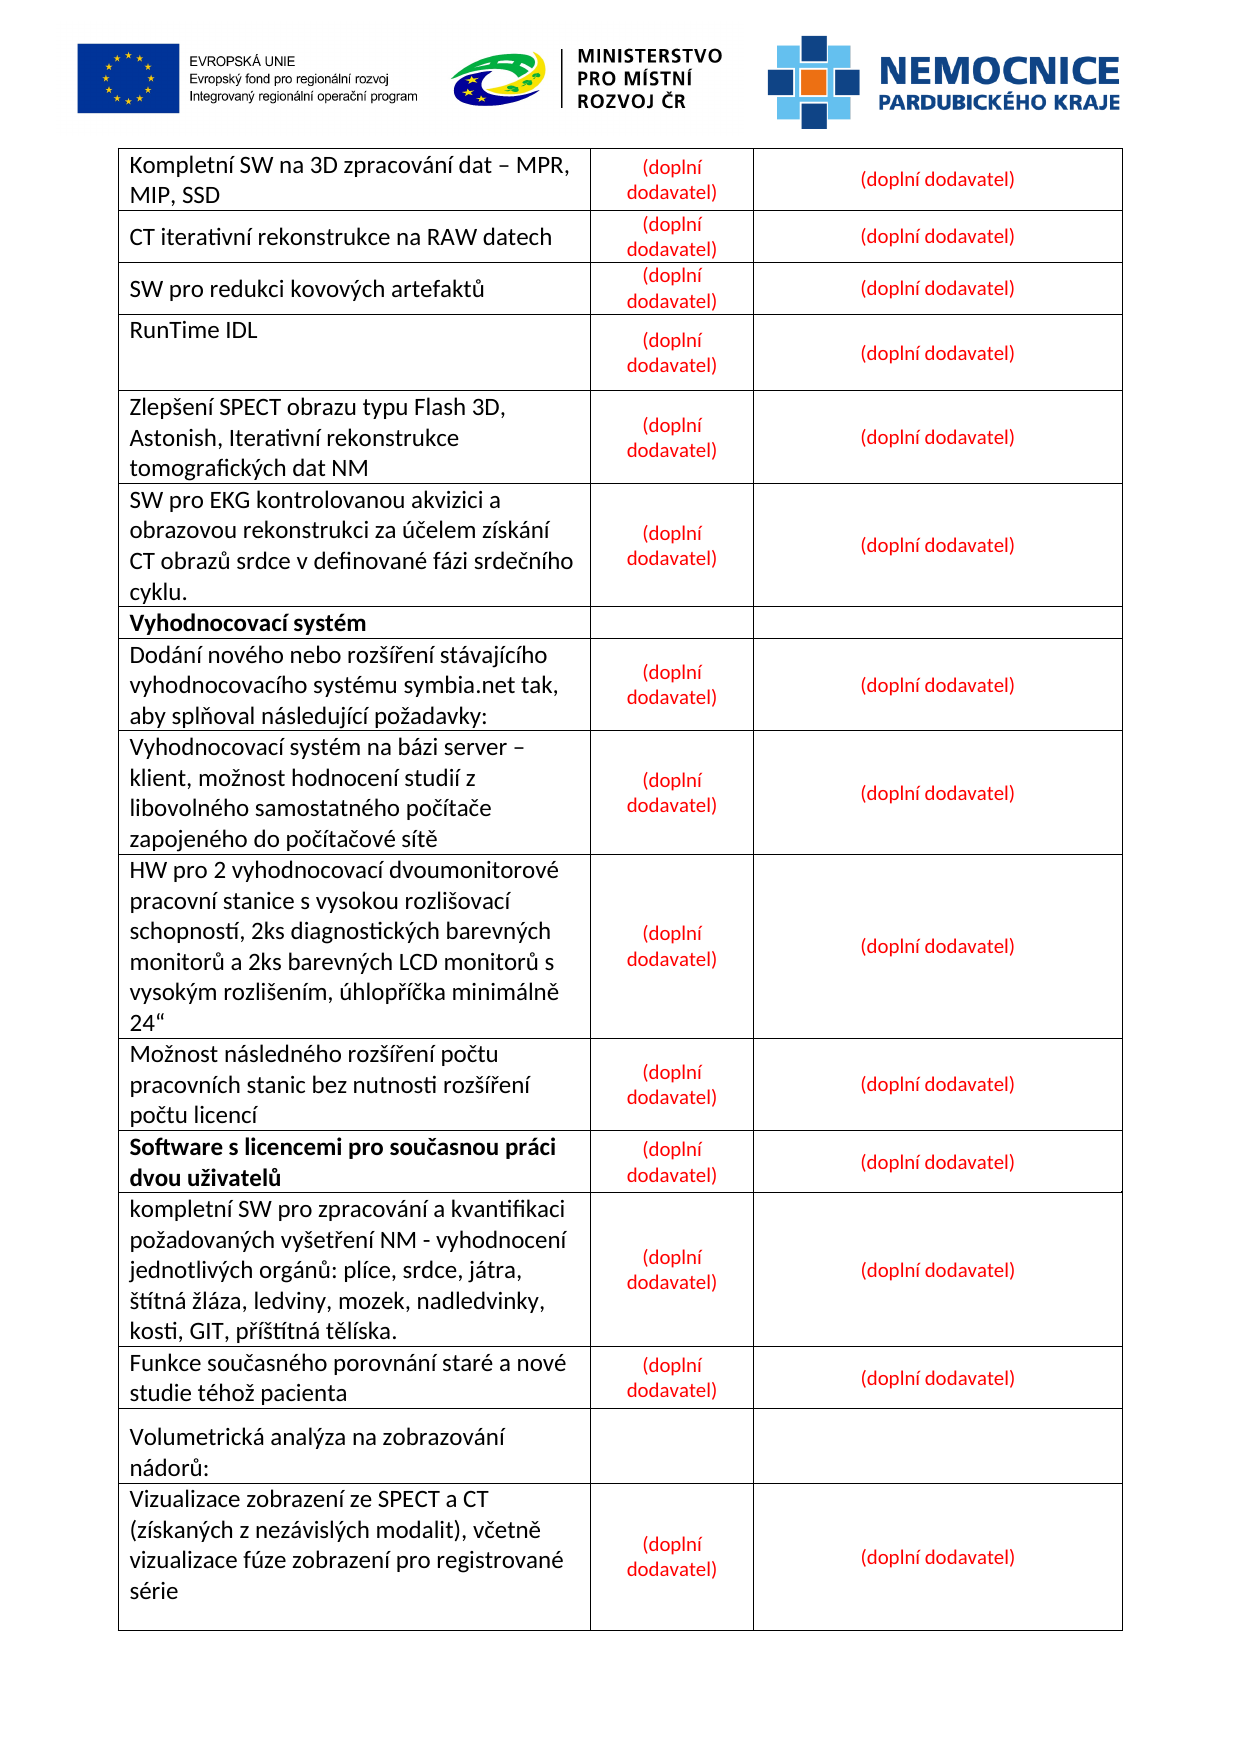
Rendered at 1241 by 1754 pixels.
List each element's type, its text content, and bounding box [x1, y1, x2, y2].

table_cell (doplní dodavatel) [754, 1347, 1122, 1408]
table_cell Vyhodnocovací systém na bázi server – klient, možnost hodnocení studií z libovolného samostatného počítače zapojeného do počítačové sítě [119, 731, 590, 853]
picture [55, 21, 744, 136]
table_cell (doplní dodavatel) [591, 639, 753, 730]
table_cell (doplní dodavatel) [754, 1039, 1122, 1130]
table_cell Zlepšení SPECT obrazu typu Flash 3D, Astonish, Iterativní rekonstrukce tomografických dat NM [119, 391, 590, 483]
table_cell Vyhodnocovací systém [119, 607, 590, 638]
table_cell (doplní dodavatel) [754, 149, 1122, 210]
table_cell (doplní dodavatel) [754, 315, 1122, 390]
table_cell (doplní dodavatel) [754, 1484, 1122, 1630]
table_cell (doplní dodavatel) [754, 391, 1122, 483]
table_cell (doplní dodavatel) [591, 149, 753, 210]
table_cell (doplní dodavatel) [591, 855, 753, 1038]
table_cell (doplní dodavatel) [754, 211, 1122, 262]
table_cell (doplní dodavatel) [591, 731, 753, 853]
table_cell (doplní dodavatel) [591, 315, 753, 390]
table_cell [591, 607, 753, 638]
table_cell Software s licencemi pro současnou práci dvou uživatelů [119, 1131, 590, 1192]
table_cell (doplní dodavatel) [754, 855, 1122, 1038]
table_cell (doplní dodavatel) [754, 1131, 1122, 1192]
table_cell (doplní dodavatel) [591, 1347, 753, 1408]
picture [766, 34, 1120, 130]
table_cell (doplní dodavatel) [591, 1484, 753, 1630]
table_cell HW pro 2 vyhodnocovací dvoumonitorové pracovní stanice s vysokou rozlišovací schopností, 2ks diagnostických barevných monitorů a 2ks barevných LCD monitorů s vysokým rozlišením, úhlopříčka minimálně 24“ [119, 855, 590, 1038]
table_cell kompletní SW pro zpracování a kvantifikaci požadovaných vyšetření NM - vyhodnocení jednotlivých orgánů: plíce, srdce, játra, štítná žláza, ledviny, mozek, nadledvinky, kosti, GIT, příštítná tělíska. [119, 1193, 590, 1346]
table_cell [754, 607, 1122, 638]
table_cell [754, 1409, 1122, 1483]
table_cell Volumetrická analýza na zobrazování nádorů: [119, 1409, 590, 1483]
table_cell (doplní dodavatel) [754, 484, 1122, 606]
table_cell (doplní dodavatel) [591, 391, 753, 483]
table_cell CT iterativní rekonstrukce na RAW datech [119, 211, 590, 262]
table_cell (doplní dodavatel) [591, 1193, 753, 1346]
table_cell Vizualizace zobrazení ze SPECT a CT (získaných z nezávislých modalit), včetně vizualizace fúze zobrazení pro registrované série [119, 1484, 590, 1630]
table_cell RunTime IDL [119, 315, 590, 390]
table_cell (doplní dodavatel) [754, 1193, 1122, 1346]
table_cell (doplní dodavatel) [754, 639, 1122, 730]
table_cell Funkce současného porovnání staré a nové studie téhož pacienta [119, 1347, 590, 1408]
table_cell SW pro redukci kovových artefaktů [119, 263, 590, 313]
table_cell (doplní dodavatel) [754, 731, 1122, 853]
table_cell Možnost následného rozšíření počtu pracovních stanic bez nutnosti rozšíření počtu licencí [119, 1039, 590, 1130]
table_cell Dodání nového nebo rozšíření stávajícího vyhodnocovacího systému symbia.net tak, aby splňoval následující požadavky: [119, 639, 590, 730]
table_cell (doplní dodavatel) [591, 1039, 753, 1130]
table_cell (doplní dodavatel) [591, 1131, 753, 1192]
table_cell (doplní dodavatel) [591, 211, 753, 262]
table_cell SW pro EKG kontrolovanou akvizici a obrazovou rekonstrukci za účelem získání CT obrazů srdce v definované fázi srdečního cyklu. [119, 484, 590, 606]
table_cell (doplní dodavatel) [591, 484, 753, 606]
table_cell (doplní dodavatel) [591, 263, 753, 313]
table_cell [591, 1409, 753, 1483]
table_cell Kompletní SW na 3D zpracování dat – MPR, MIP, SSD [119, 149, 590, 210]
table_cell (doplní dodavatel) [754, 263, 1122, 313]
